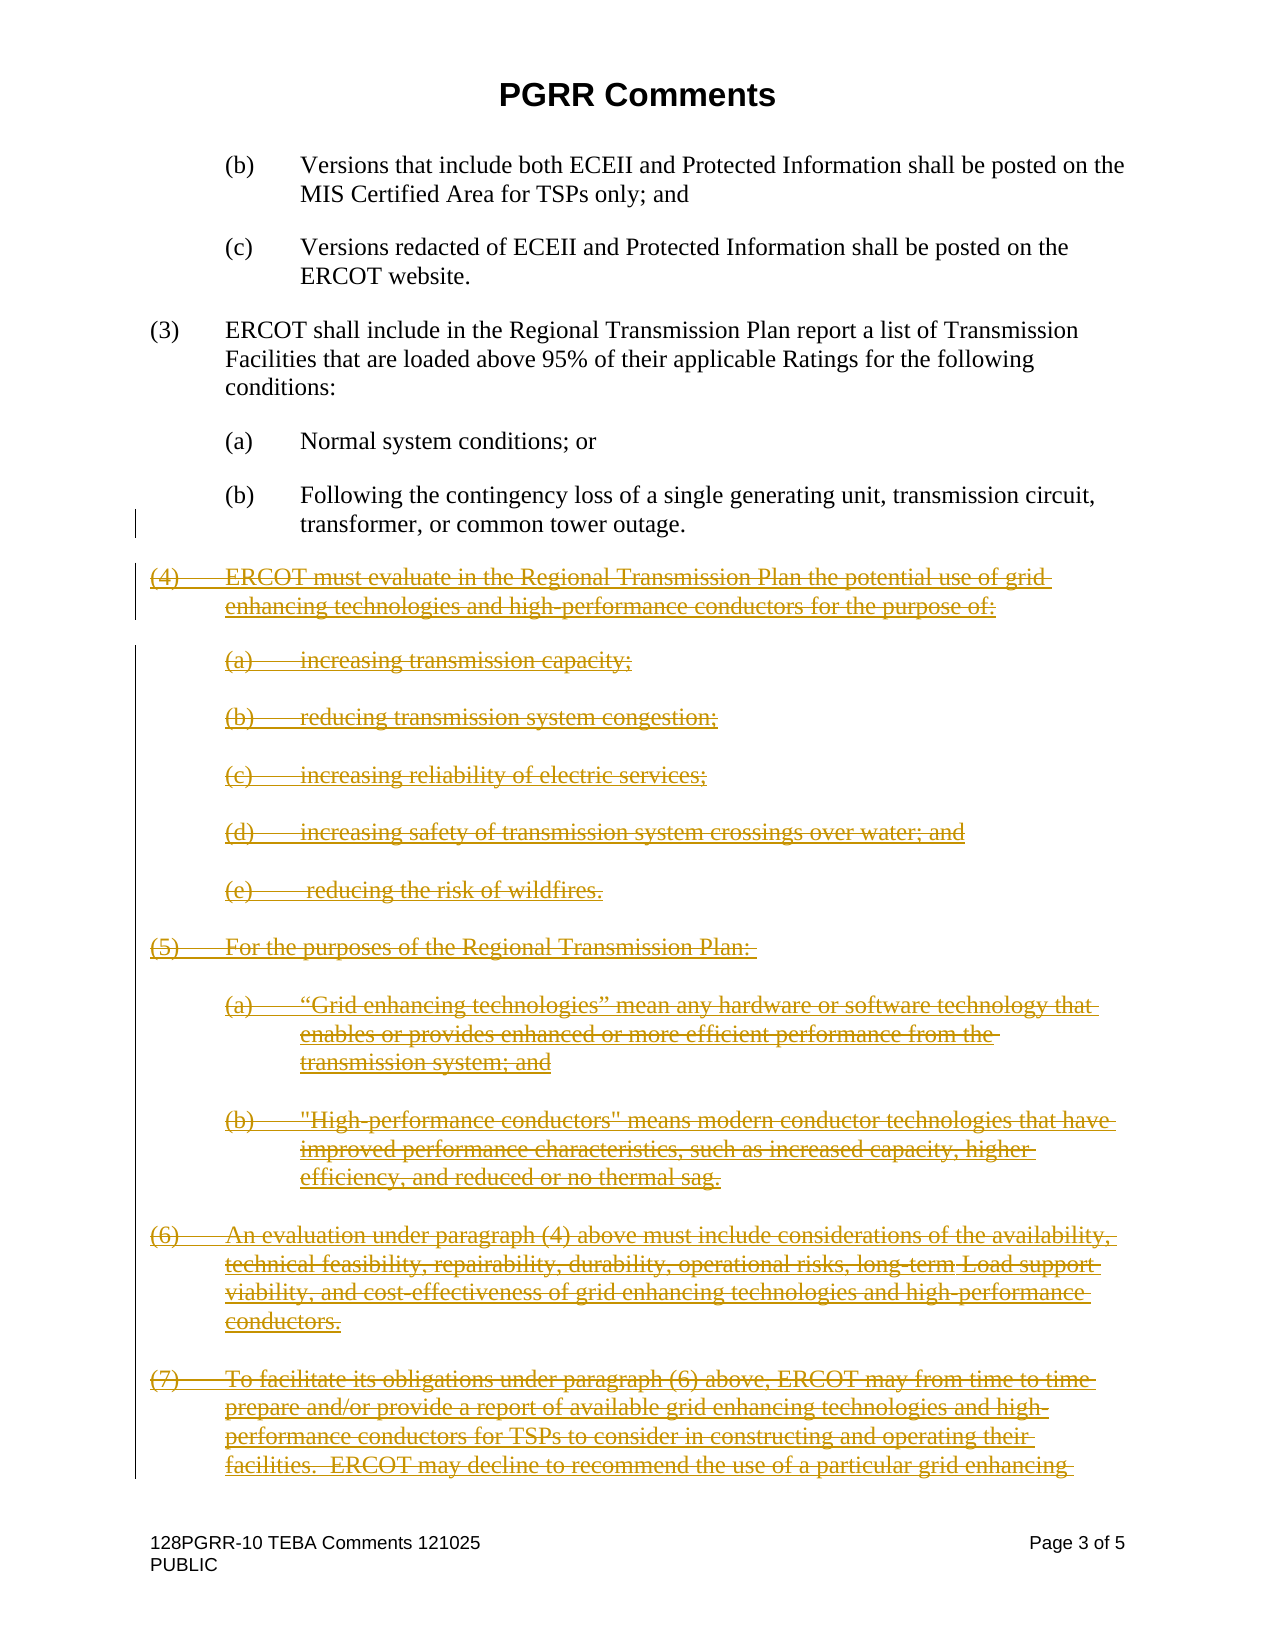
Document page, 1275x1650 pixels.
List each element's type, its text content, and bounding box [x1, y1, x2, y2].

text (b) Following the contingency loss of a single generating unit, transmission circuit, transformer, or common tower outage. [225, 480, 1125, 537]
text (a) Normal system conditions; or [225, 426, 1125, 455]
text (c) Versions redacted of ECEII and Protected Information shall be posted on the ERCOT website. [225, 232, 1125, 290]
text (b) Versions that include both ECEII and Protected Information shall be posted on the MIS Certified Area for TSPs only; and [225, 150, 1125, 207]
text (3) ERCOT shall include in the Regional Transmission Plan report a list of Transmission Facilities that are loaded above 95% of their applicable Ratings for the following conditions: [150, 315, 1125, 401]
